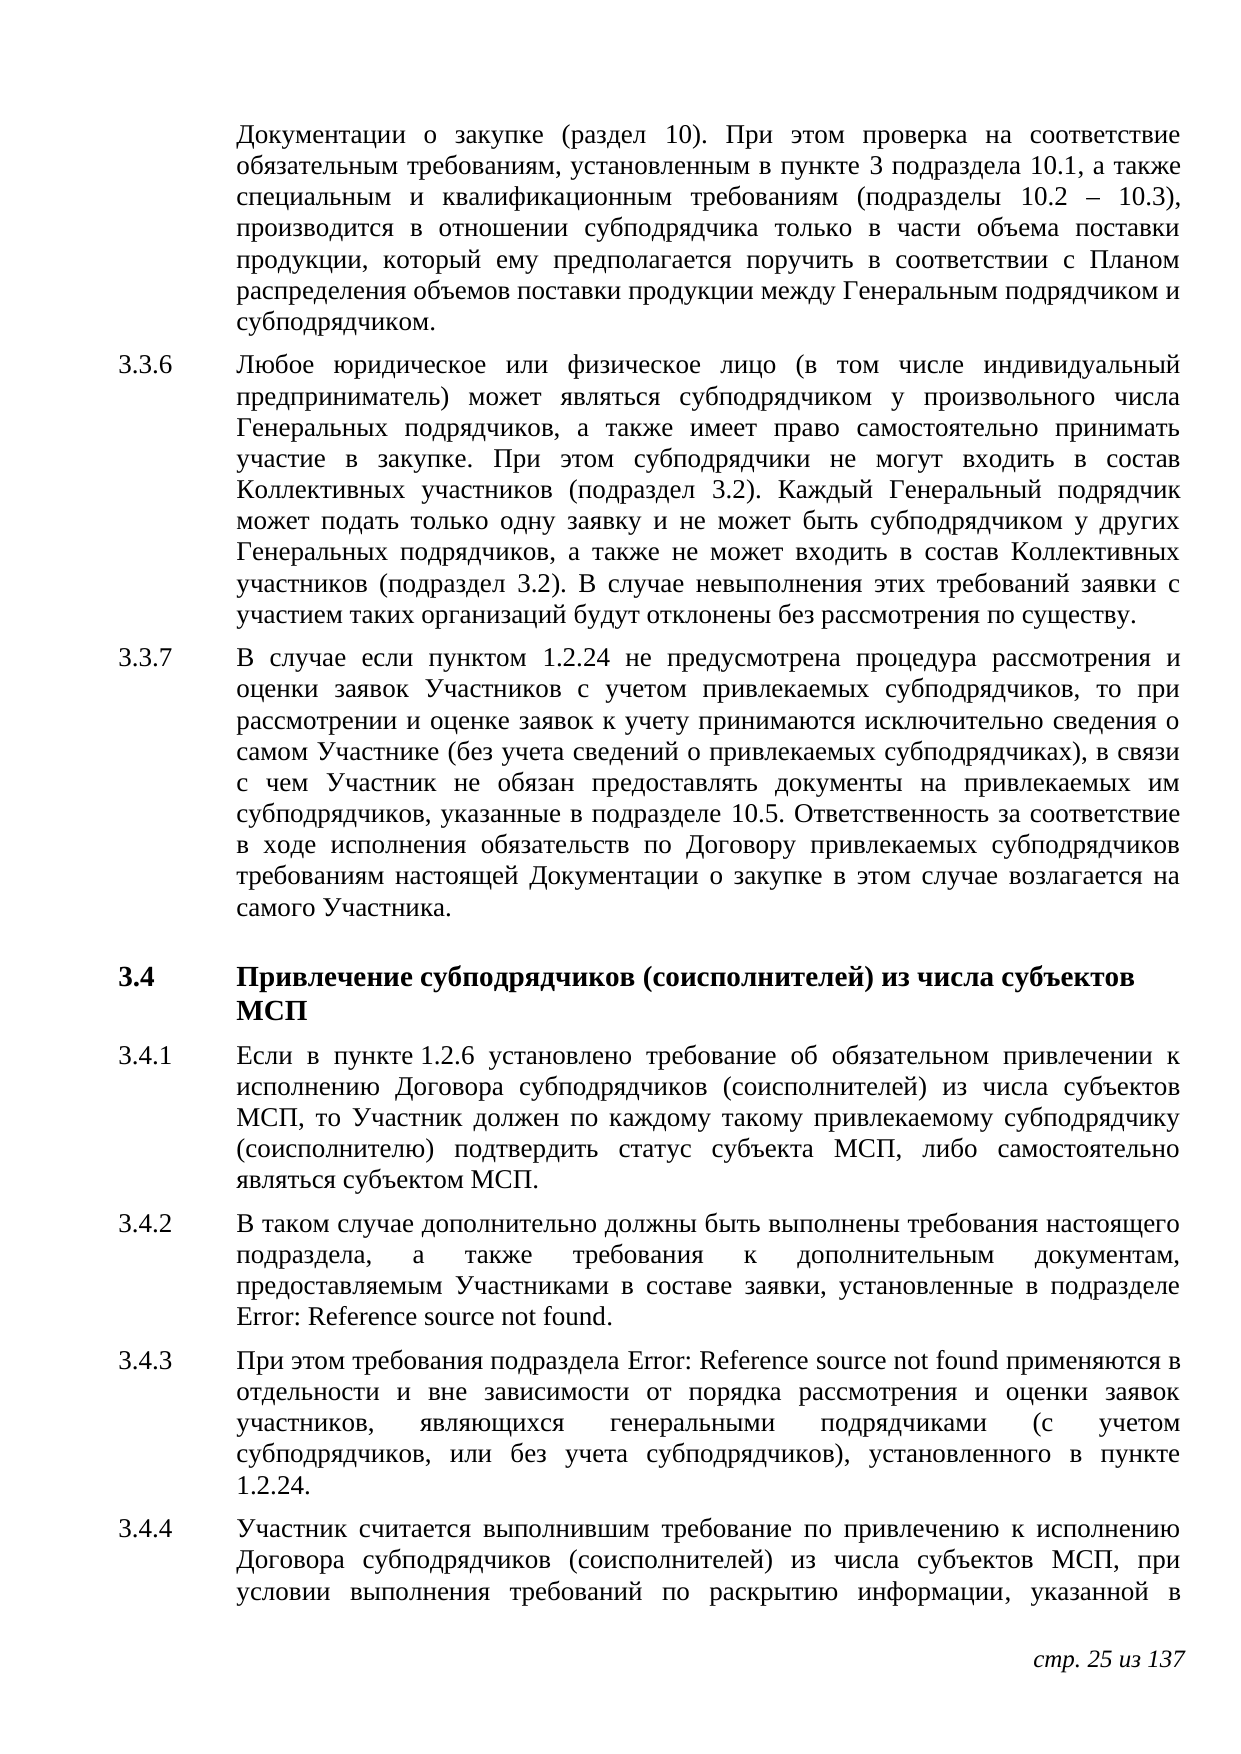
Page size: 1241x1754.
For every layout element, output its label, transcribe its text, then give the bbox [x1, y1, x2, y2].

text Любое юридическое или физическое лицо (в том числе индивидуальный предприниматель) может являться субподрядчиком у произвольного числа Генеральных подрядчиков, а также имеет право самостоятельно принимать участие в закупке. При этом субподрядчики не могут входить в состав Коллективных участников (подраздел 3.2). Каждый Генеральный подрядчик может подать только одну заявку и не может быть субподрядчиком у других Генеральных подрядчиков, а также не может входить в состав Коллективных участников (подраздел 3.2). В случае невыполнения этих требований заявки с участием таких организаций будут отклонены без рассмотрения по существу. [118, 349, 1181, 629]
subtitle Привлечение субподрядчиков (соисполнителей) из числа субъектов МСП [118, 959, 1181, 1026]
text В таком случае дополнительно должны быть выполнены требования настоящего подраздела, а также требования к дополнительным документам, предоставляемым Участниками в составе заявки, установленные в подразделе 10.6. [118, 1207, 1181, 1332]
text Если в пункте 1.2.6 установлено требование об обязательном привлечении к исполнению Договора субподрядчиков (соисполнителей) из числа субъектов МСП, то Участник должен по каждому такому привлекаемому субподрядчику (соисполнителю) подтвердить статус субъекта МСП, либо самостоятельно являться субъектом МСП. [118, 1039, 1181, 1194]
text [118, 118, 1181, 336]
text В случае если пунктом 1.2.24 не предусмотрена процедура рассмотрения и оценки заявок Участников с учетом привлекаемых субподрядчиков, то при рассмотрении и оценке заявок к учету принимаются исключительно сведения о самом Участнике (без учета сведений о привлекаемых субподрядчиках), в связи с чем Участник не обязан предоставлять документы на привлекаемых им субподрядчиков, указанные в подразделе 10.5. Ответственность за соответствие в ходе исполнения обязательств по Договору привлекаемых субподрядчиков требованиям настоящей Документации о закупке в этом случае возлагается на самого Участника. [118, 641, 1181, 922]
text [118, 1512, 1181, 1606]
text При этом требования подраздела 10.6 применяются в отдельности и вне зависимости от порядка рассмотрения и оценки заявок участников, являющихся генеральными подрядчиками (с учетом субподрядчиков, или без учета субподрядчиков), установленного в пункте 1.2.24. [118, 1344, 1181, 1500]
